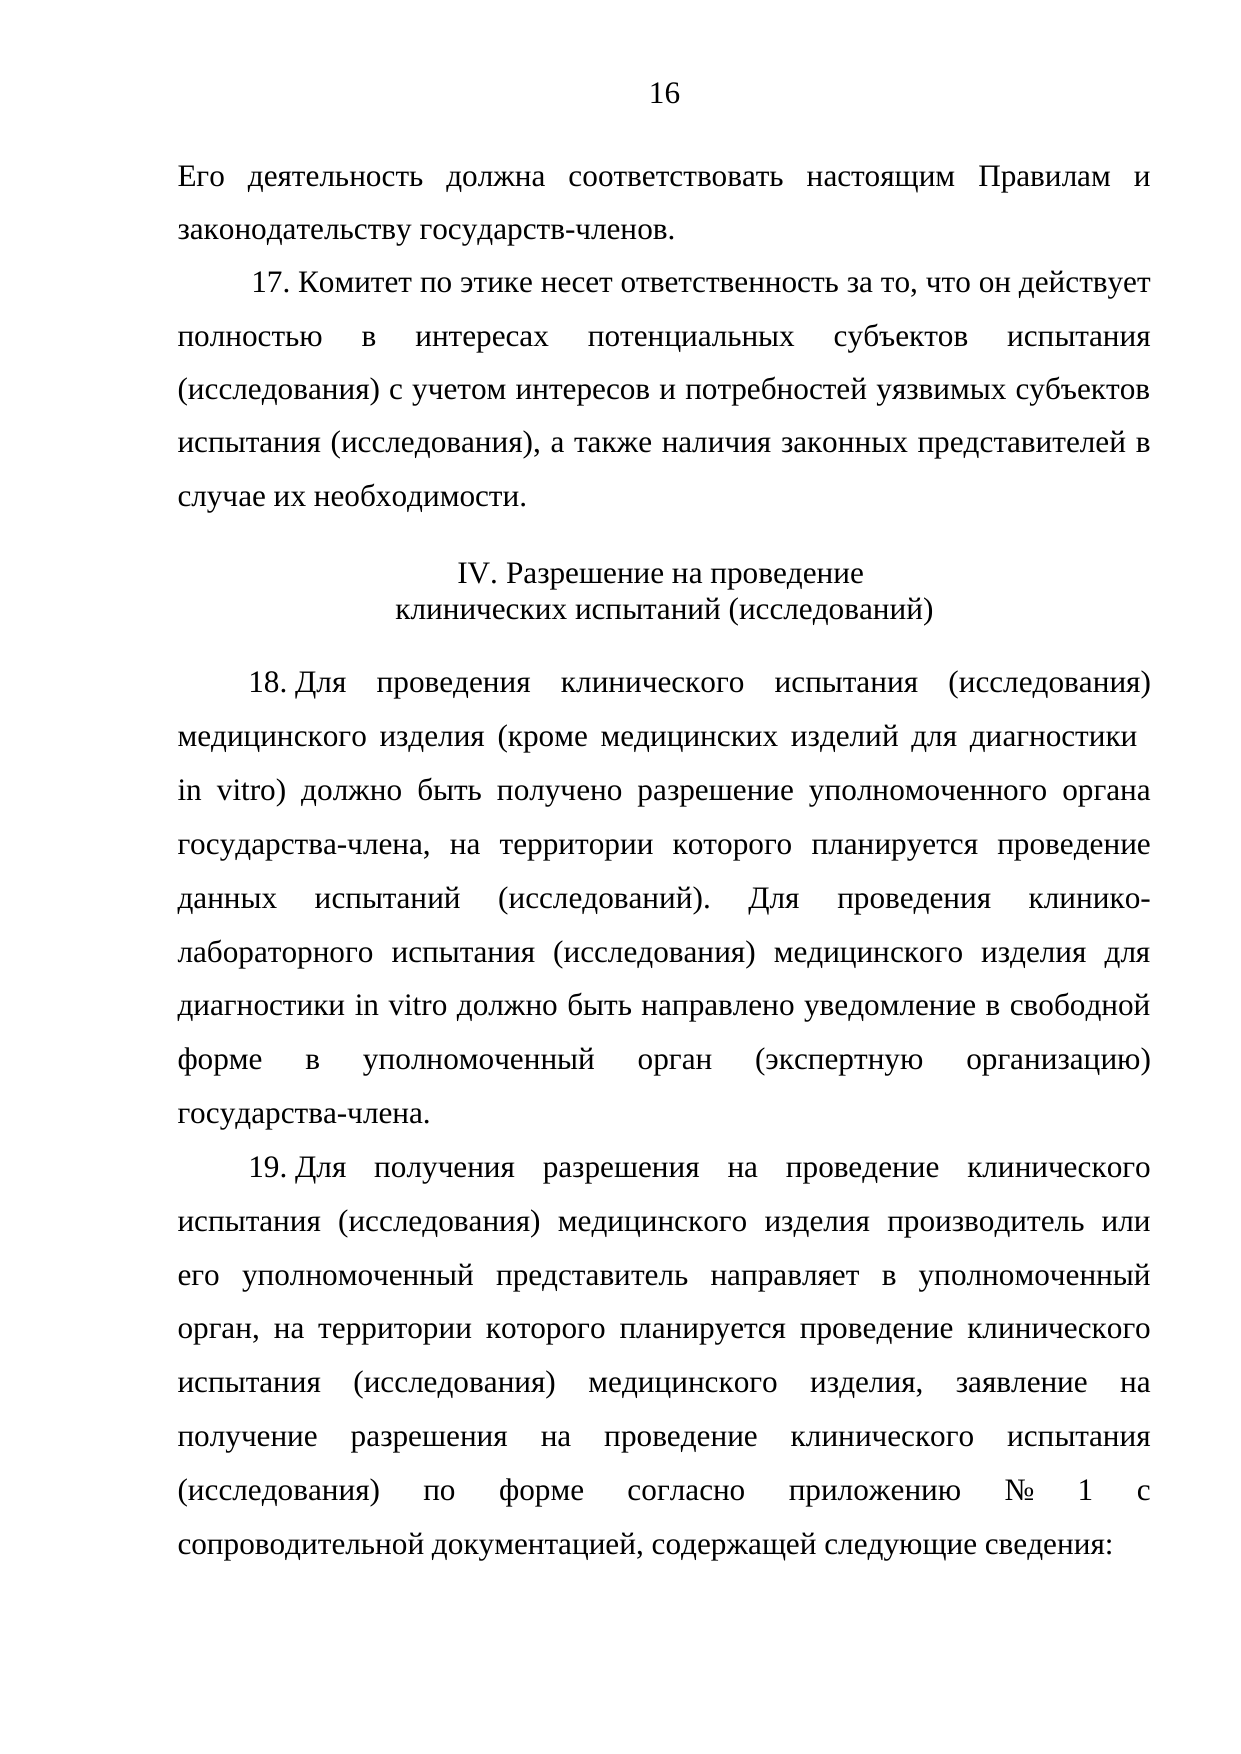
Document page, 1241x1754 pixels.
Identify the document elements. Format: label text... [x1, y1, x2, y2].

text IV. Разрешение на проведение клинических испытаний (исследований) [177, 554, 1152, 626]
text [177, 143, 1152, 250]
text 19. Для получения разрешения на проведение клинического испытания (исследования) медицинского изделия производитель или его уполномоченный представитель направляет в уполномоченный орган, на территории которого планируется проведение клинического испытания (исследования) медицинского изделия, заявление на получение разрешения на проведение клинического испытания (исследования) по форме согласно приложению № 1 с сопроводительной документацией, содержащей следующие сведения: [177, 1148, 1152, 1561]
text 17. Комитет по этике несет ответственность за то, что он действует полностью в интересах потенциальных субъектов испытания (исследования) с учетом интересов и потребностей уязвимых субъектов испытания (исследования), а также наличия законных представителей в случае их необходимости. [177, 250, 1152, 517]
text 18. Для проведения клинического испытания (исследования) медицинского изделия (кроме медицинских изделий для диагностики in vitro) должно быть получено разрешение уполномоченного органа государства-члена, на территории которого планируется проведение данных испытаний (исследований). Для проведения клинико-лабораторного испытания (исследования) медицинского изделия для диагностики in vitro должно быть направлено уведомление в свободной форме в уполномоченный орган (экспертную организацию) государства-члена. [177, 663, 1152, 1130]
